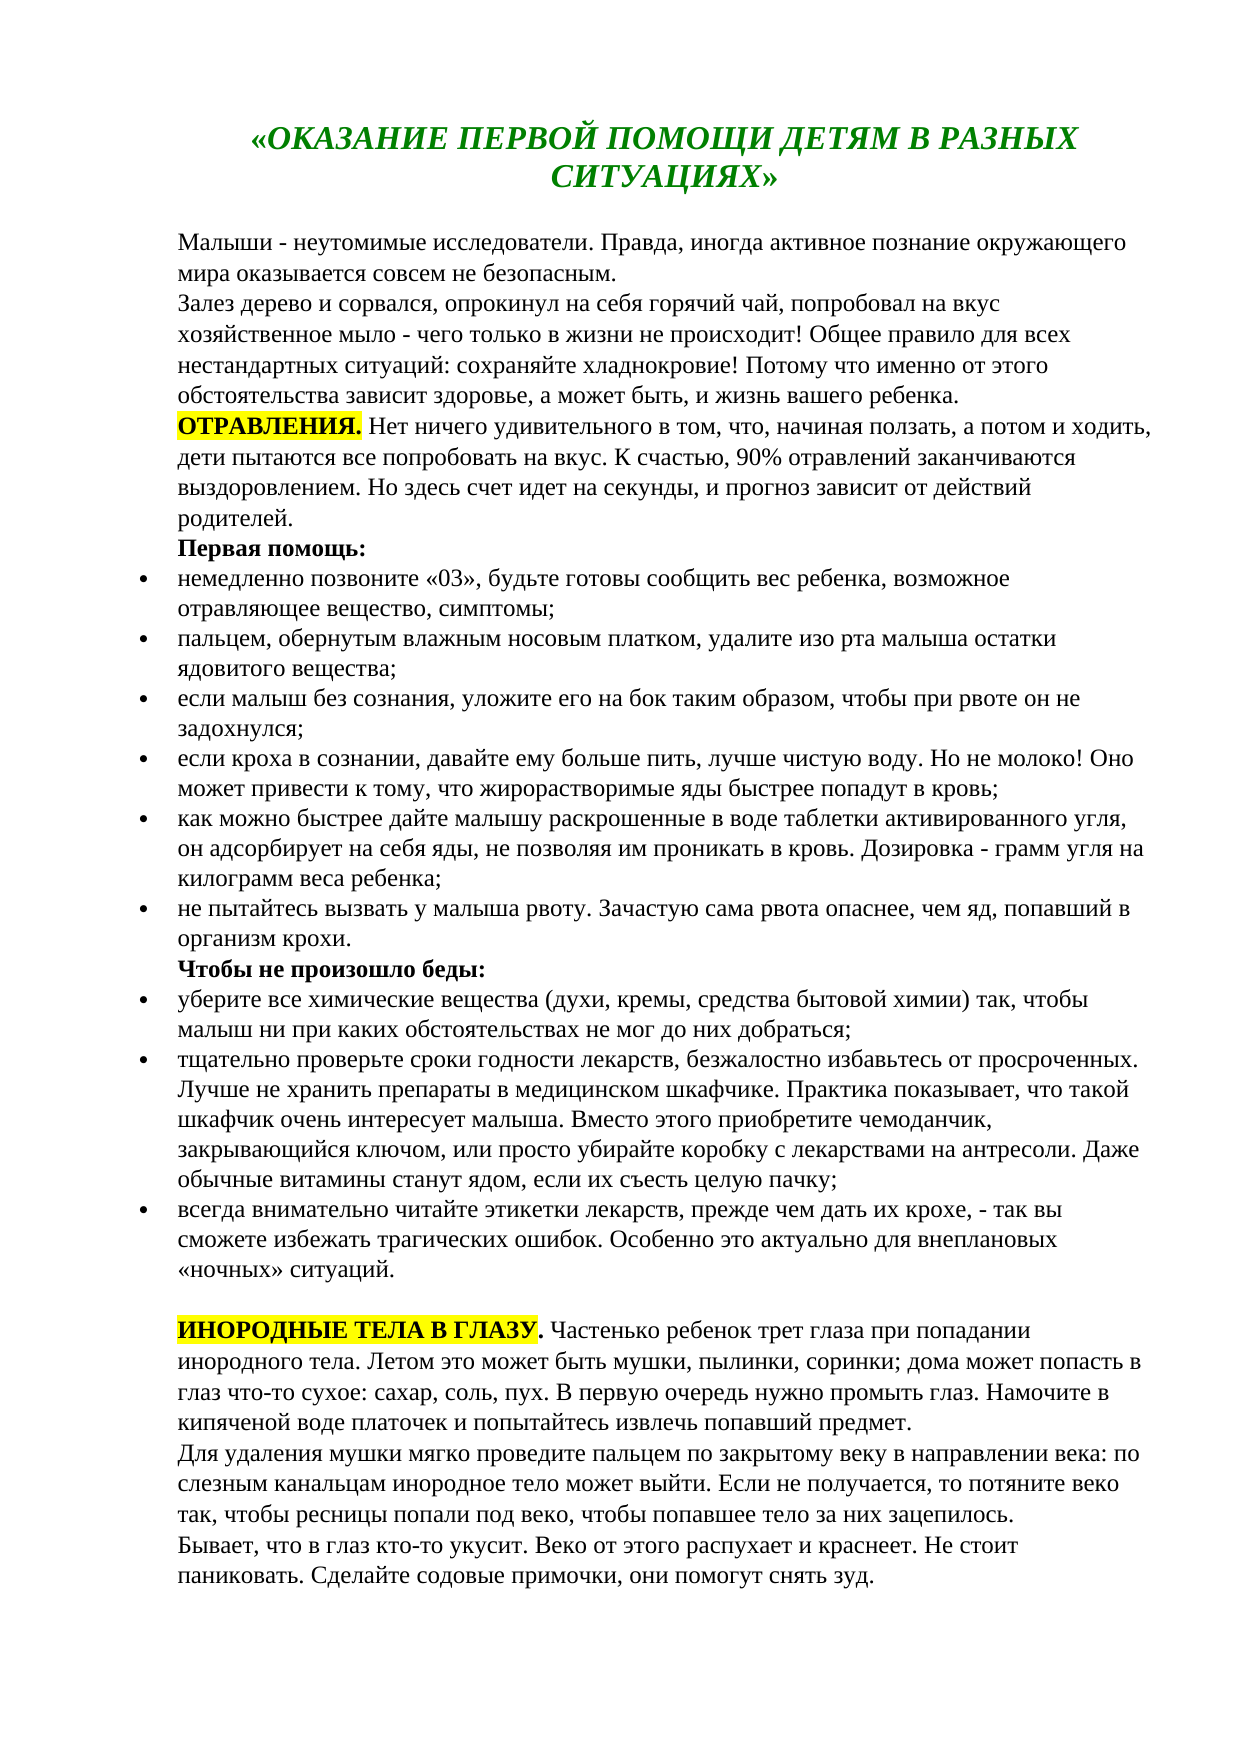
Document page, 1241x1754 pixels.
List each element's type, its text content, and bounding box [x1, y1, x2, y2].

list не пытайтесь вызвать у малыша рвоту. Зачастую сама рвота опаснее, чем яд, попавший в организм крохи. [140, 892, 1152, 952]
text Чтобы не произошло беды: [177, 952, 1152, 983]
text Бывает, что в глаз кто-то укусит. Веко от этого распухает и краснеет. Не стоит паниковать. Сделайте содовые примочки, они помогут снять зуд. [177, 1528, 1152, 1589]
list немедленно позвоните «03», будьте готовы сообщить вес ребенка, возможное отравляющее вещество, симптомы; [140, 562, 1152, 622]
text «ОКАЗАНИЕ ПЕРВОЙ ПОМОЩИ ДЕТЯМ В РАЗНЫХ СИТУАЦИЯХ» [177, 118, 1152, 195]
text Для удаления мушки мягко проведите пальцем по закрытому веку в направлении века: по слезным канальцам инородное тело может выйти. Если не получается, то потяните веко так, чтобы ресницы попали под веко, чтобы попавшее тело за них зацепилось. [177, 1436, 1152, 1528]
text Первая помощь: [177, 532, 1152, 562]
list всегда внимательно читайте этикетки лекарств, прежде чем дать их крохе, - так вы сможете избежать трагических ошибок. Особенно это актуально для внеплановых «ночных» ситуаций. [140, 1193, 1152, 1283]
text ИНОРОДНЫЕ ТЕЛА В ГЛАЗУ. Частенько ребенок трет глаза при попадании инородного тела. Летом это может быть мушки, пылинки, соринки; дома может попасть в глаз что-то сухое: сахар, соль, пух. В первую очередь нужно промыть глаз. Намочите в кипяченой воде платочек и попытайтесь извлечь попавший предмет. [177, 1313, 1152, 1436]
list как можно быстрее дайте малышу раскрошенные в воде таблетки активированного угля, он адсорбирует на себя яды, не позволяя им проникать в кровь. Дозировка - грамм угля на килограмм веса ребенка; [140, 802, 1152, 892]
list уберите все химические вещества (духи, кремы, средства бытовой химии) так, чтобы малыш ни при каких обстоятельствах не мог до них добраться; [140, 983, 1152, 1043]
list пальцем, обернутым влажным носовым платком, удалите изо рта малыша остатки ядовитого вещества; [140, 622, 1152, 682]
text Залез дерево и сорвался, опрокинул на себя горячий чай, попробовал на вкус хозяйственное мыло - чего только в жизни не происходит! Общее правило для всех нестандартных ситуаций: сохраняйте хладнокровие! Потому что именно от этого обстоятельства зависит здоровье, а может быть, и жизнь вашего ребенка. [177, 287, 1152, 409]
list если малыш без сознания, уложите его на бок таким образом, чтобы при рвоте он не задохнулся; [140, 682, 1152, 742]
text ОТРАВЛЕНИЯ. Нет ничего удивительного в том, что, начиная ползать, а потом и ходить, дети пытаются все попробовать на вкус. К счастью, 90% отравлений заканчиваются выздоровлением. Но здесь счет идет на секунды, и прогноз зависит от действий родителей. [177, 409, 1152, 532]
text Малыши - неутомимые исследователи. Правда, иногда активное познание окружающего мира оказывается совсем не безопасным. [177, 225, 1152, 287]
list тщательно проверьте сроки годности лекарств, безжалостно избавьтесь от просроченных. Лучше не хранить препараты в медицинском шкафчике. Практика показывает, что такой шкафчик очень интересует малыша. Вместо этого приобретите чемоданчик, закрывающийся ключом, или просто убирайте коробку с лекарствами на антресоли. Даже обычные витамины станут ядом, если их съесть целую пачку; [140, 1043, 1152, 1193]
list если кроха в сознании, давайте ему больше пить, лучше чистую воду. Но не молоко! Оно может привести к тому, что жирорастворимые яды быстрее попадут в кровь; [140, 742, 1152, 802]
